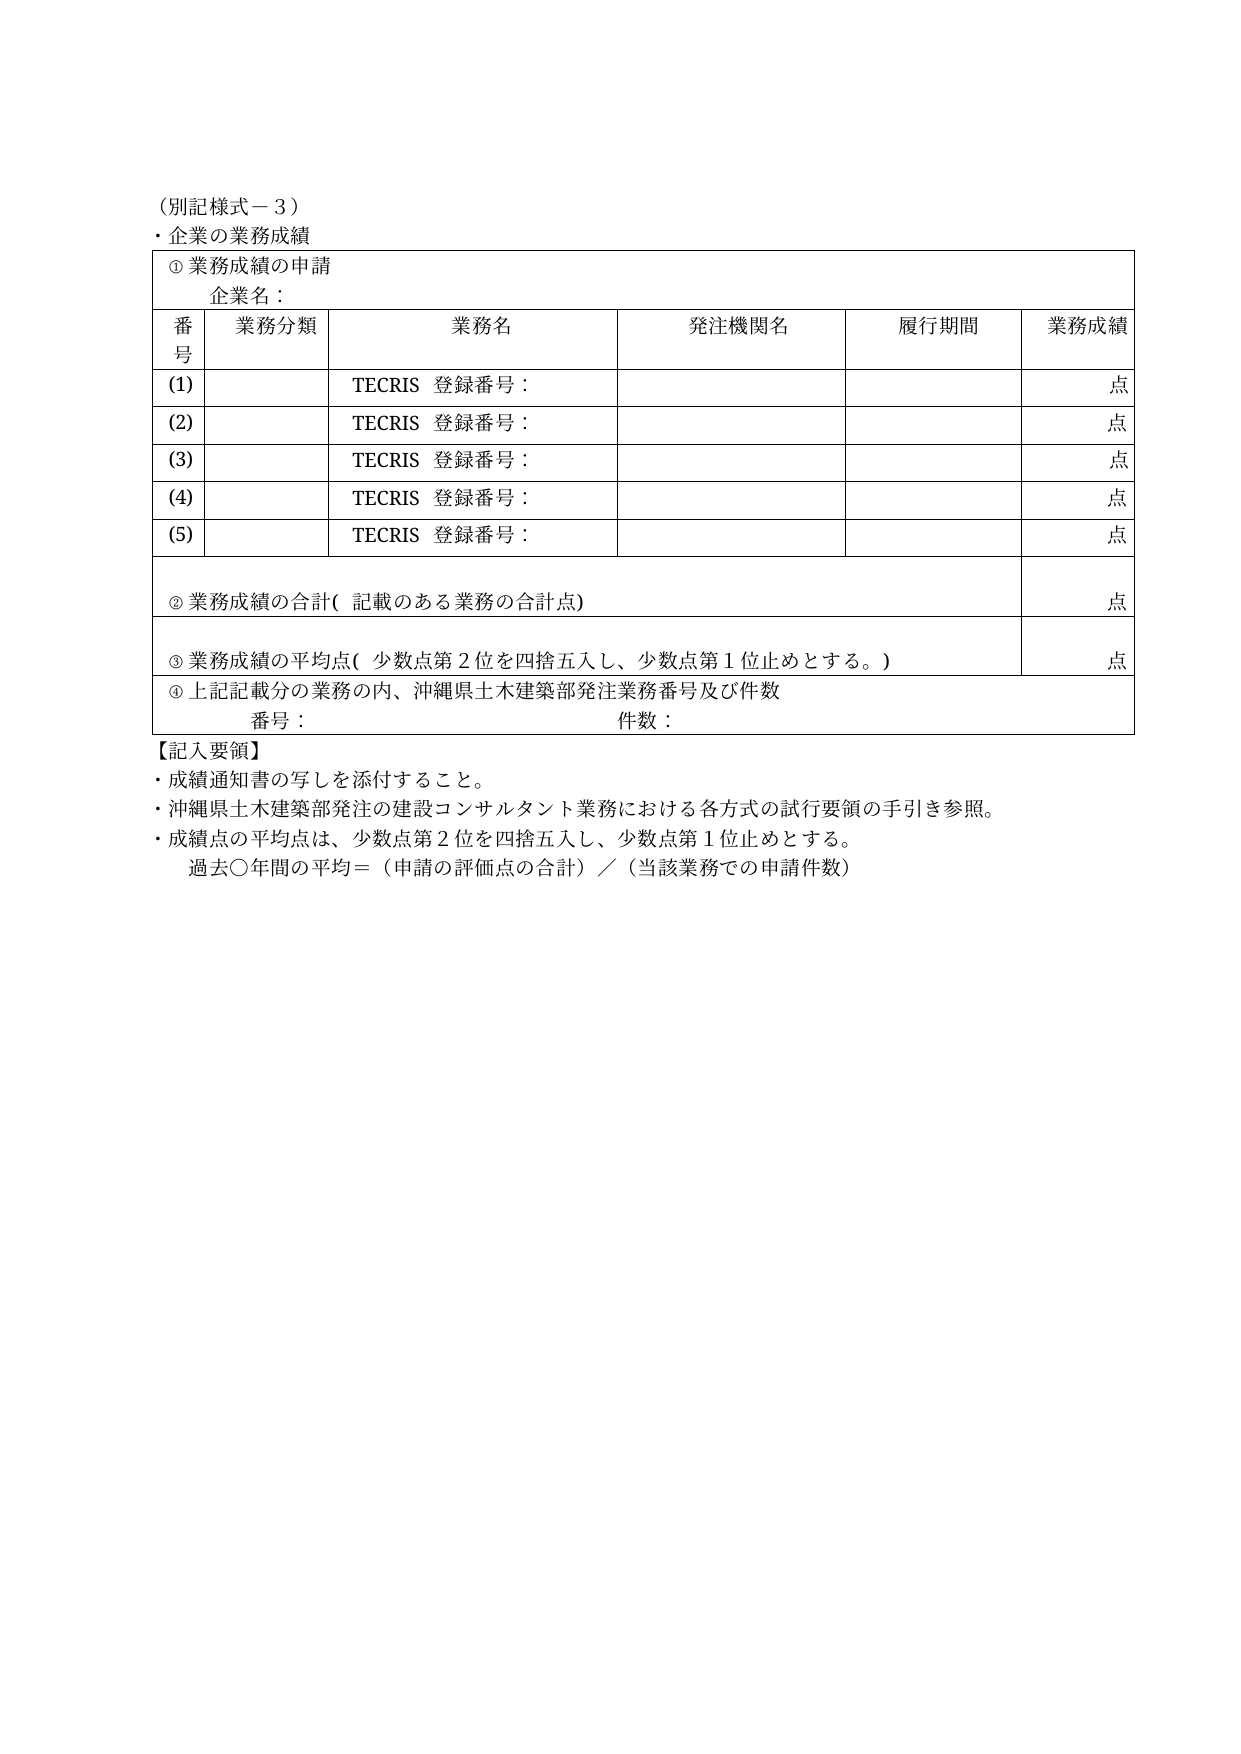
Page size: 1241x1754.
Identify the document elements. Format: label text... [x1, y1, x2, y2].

table_cell [846, 482, 1021, 519]
text ・成績通知書の写しを添付すること。 [148, 764, 1128, 794]
table_cell [846, 407, 1021, 444]
table_cell [618, 407, 845, 444]
table_cell 点 [1022, 370, 1134, 406]
table_cell ③業務成績の平均点(少数点第２位を四捨五入し、少数点第１位止めとする。) [153, 617, 1021, 675]
text ・沖縄県土木建築部発注の建設コンサルタント業務における各方式の試行要領の手引き参照。 [148, 794, 1128, 823]
text ・企業の業務成績 [148, 221, 1128, 250]
table_cell 業務分類 [205, 310, 328, 369]
table_cell 点 [1022, 520, 1134, 556]
text ・成績点の平均点は、少数点第２位を四捨五入し、少数点第１位止めとする。 [148, 823, 1128, 852]
table_cell [205, 482, 328, 519]
table_cell 点 [1022, 617, 1134, 675]
table_cell [618, 482, 845, 519]
text （別記様式－３） [148, 192, 1128, 221]
table_cell [846, 445, 1021, 481]
table_cell ②業務成績の合計(記載のある業務の合計点) [153, 557, 1021, 616]
table_cell 業務名 [329, 310, 617, 369]
table_cell TECRIS 登録番号： [329, 520, 617, 556]
text 【記入要領】 [148, 735, 1128, 764]
table_cell (1) [153, 370, 204, 406]
table_cell TECRIS 登録番号： [329, 482, 617, 519]
table_cell 業務成績 [1022, 310, 1134, 369]
table_cell 履行期間 [846, 310, 1021, 369]
table_cell 番号 [153, 310, 204, 369]
table_cell [618, 370, 845, 406]
table_header ①業務成績の申請 企業名： [153, 251, 1134, 309]
text 過去○年間の平均＝（申請の評価点の合計）／（当該業務での申請件数） [168, 852, 1128, 881]
table_cell [846, 520, 1021, 556]
table_cell 点 [1022, 407, 1134, 444]
table_cell (3) [153, 445, 204, 481]
table_cell (5) [153, 520, 204, 556]
table_cell [205, 407, 328, 444]
table_cell [618, 520, 845, 556]
table_cell 点 [1022, 445, 1134, 481]
table_cell (4) [153, 482, 204, 519]
table_cell 点 [1022, 482, 1134, 519]
table_cell [846, 370, 1021, 406]
table_cell [205, 445, 328, 481]
table_cell ④上記記載分の業務の内、沖縄県土木建築部発注業務番号及び件数 番号： 件数： [153, 676, 1134, 734]
table_cell [205, 520, 328, 556]
table_cell 点 [1022, 557, 1134, 616]
table_cell [205, 370, 328, 406]
table_cell TECRIS 登録番号： [329, 370, 617, 406]
table_cell [618, 445, 845, 481]
table_cell (2) [153, 407, 204, 444]
table_cell 発注機関名 [618, 310, 845, 369]
table_cell TECRIS 登録番号： [329, 407, 617, 444]
table_cell TECRIS 登録番号： [329, 445, 617, 481]
